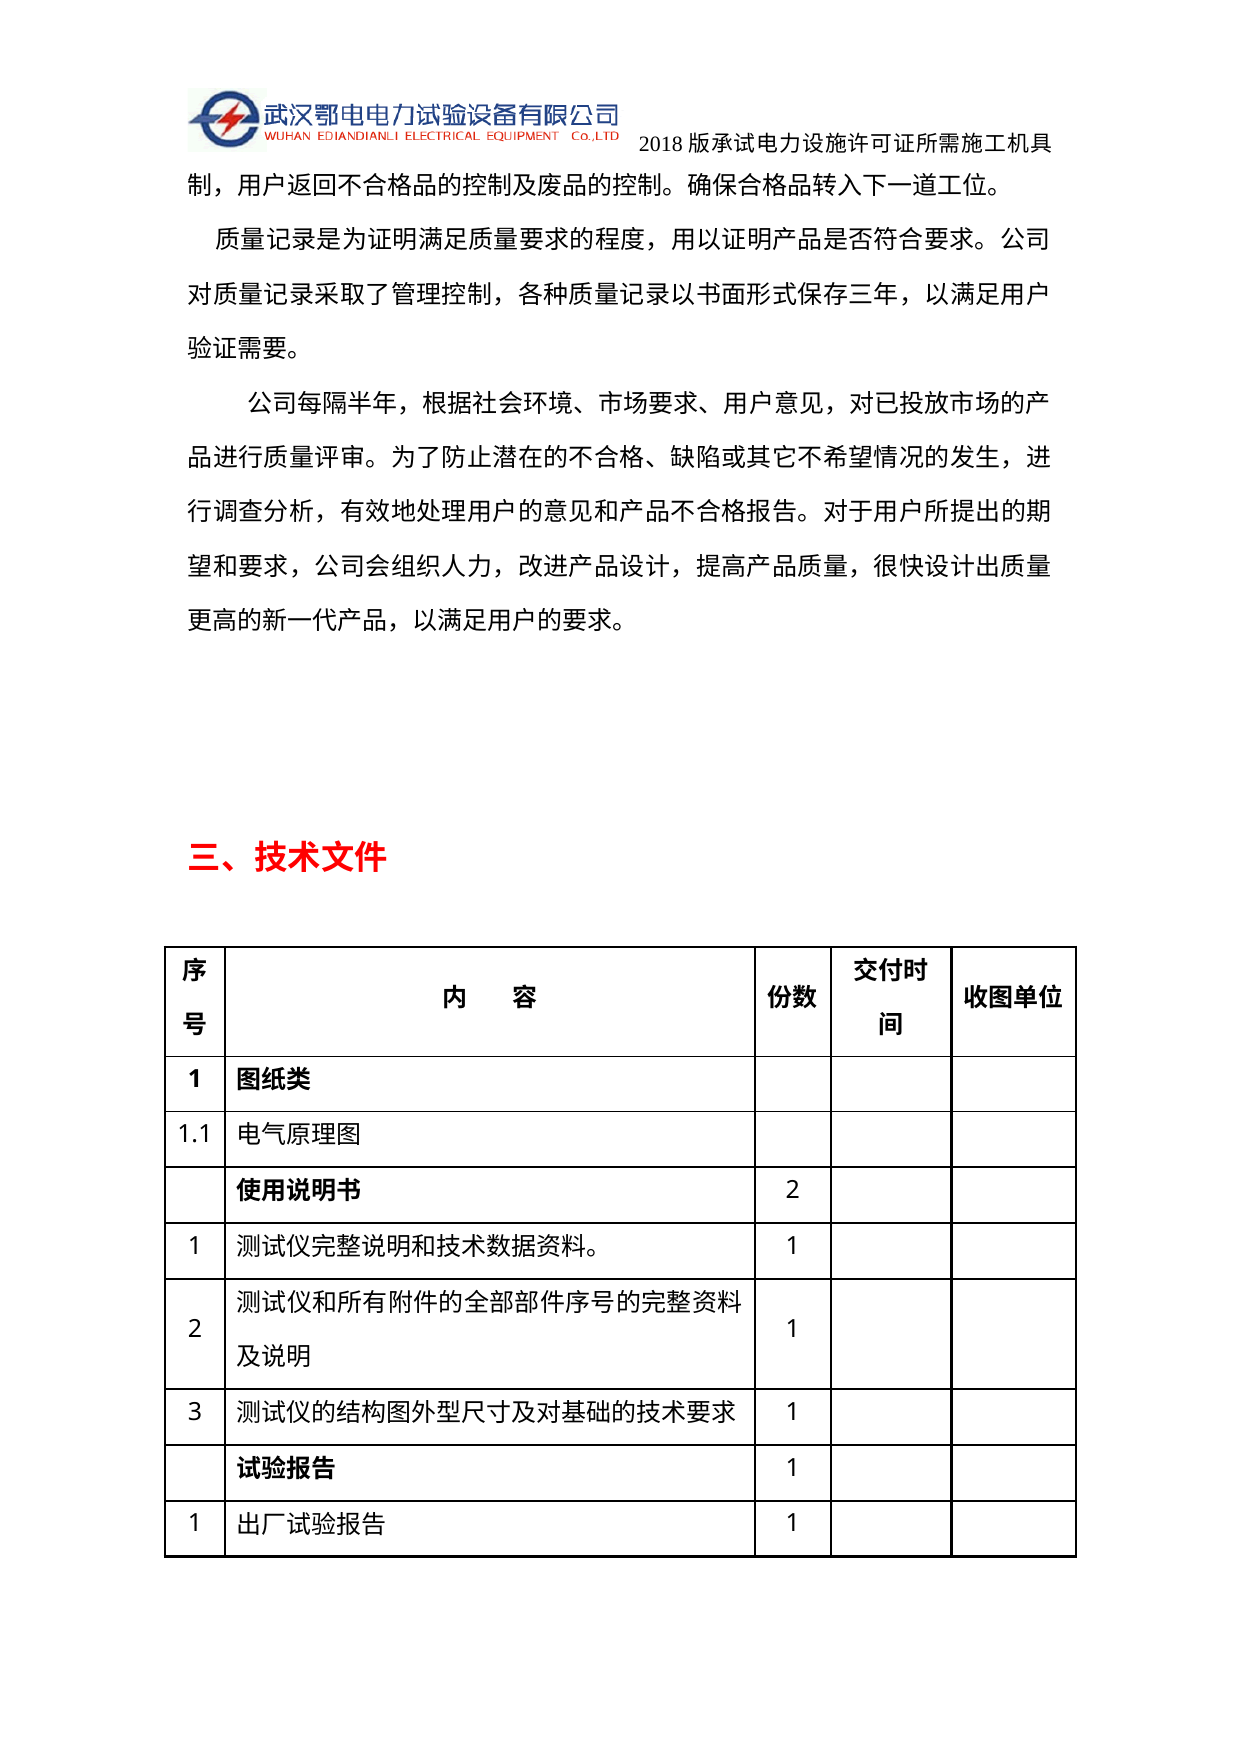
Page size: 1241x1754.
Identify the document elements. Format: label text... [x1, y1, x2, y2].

table_header 交付时间 [832, 948, 950, 1056]
table_cell [953, 1280, 1075, 1388]
text 公司每隔半年，根据社会环境、市场要求、用户意见，对已投放市场的产品进行质量评审。为了防止潜在的不合格、缺陷或其它不希望情况的发生，进行调查分析，有效地处理用户的意见和产品不合格报告。对于用户所提出的期望和要求，公司会组织人力，改进产品设计，提高产品质量，很快设计出质量更高的新一代产品，以满足用户的要求。 [187, 383, 1053, 637]
table_cell [953, 1446, 1075, 1499]
table_cell 测试仪和所有附件的全部部件序号的完整资料及说明 [226, 1280, 754, 1388]
table_cell 1.1 [166, 1112, 224, 1166]
table_cell 2 [756, 1168, 830, 1222]
picture [187, 88, 627, 152]
table_cell [832, 1057, 950, 1111]
table_cell 1 [756, 1446, 830, 1499]
table_header 序号 [166, 948, 224, 1056]
table_cell [832, 1280, 950, 1388]
table_cell [832, 1168, 950, 1222]
table_cell 测试仪的结构图外型尺寸及对基础的技术要求 [226, 1390, 754, 1444]
table_cell 图纸类 [226, 1057, 754, 1111]
table_cell 1 [756, 1390, 830, 1444]
table_cell 3 [166, 1390, 224, 1444]
table_cell 1 [166, 1502, 224, 1555]
table_cell 1 [756, 1224, 830, 1278]
table_header 收图单位 [953, 948, 1075, 1056]
table_cell 使用说明书 [226, 1168, 754, 1222]
table_cell [756, 1057, 830, 1111]
table_cell [832, 1446, 950, 1499]
table_cell 1 [166, 1224, 224, 1278]
table_cell 1 [166, 1057, 224, 1111]
text 质量记录是为证明满足质量要求的程度，用以证明产品是否符合要求。公司对质量记录采取了管理控制，各种质量记录以书面形式保存三年，以满足用户验证需要。 [187, 220, 1053, 365]
table_cell 测试仪完整说明和技术数据资料。 [226, 1224, 754, 1278]
table_cell [832, 1112, 950, 1166]
table_cell 2 [166, 1280, 224, 1388]
table_cell [166, 1446, 224, 1499]
table_cell [832, 1224, 950, 1278]
table_cell [953, 1390, 1075, 1444]
table_cell [953, 1502, 1075, 1555]
table_cell [832, 1390, 950, 1444]
table_cell [756, 1112, 830, 1166]
table_cell [953, 1057, 1075, 1111]
table_cell [953, 1224, 1075, 1278]
table_cell [166, 1168, 224, 1222]
table_header 内 容 [226, 948, 754, 1056]
table_cell 1 [756, 1502, 830, 1555]
table_cell 1 [756, 1280, 830, 1388]
table_cell 试验报告 [226, 1446, 754, 1499]
table_cell [832, 1502, 950, 1555]
table_cell 出厂试验报告 [226, 1502, 754, 1555]
table_cell 电气原理图 [226, 1112, 754, 1166]
table_cell [953, 1168, 1075, 1222]
table_cell [953, 1112, 1075, 1166]
subtitle 三、技术文件 [187, 822, 1053, 887]
table_header 份数 [756, 948, 830, 1056]
